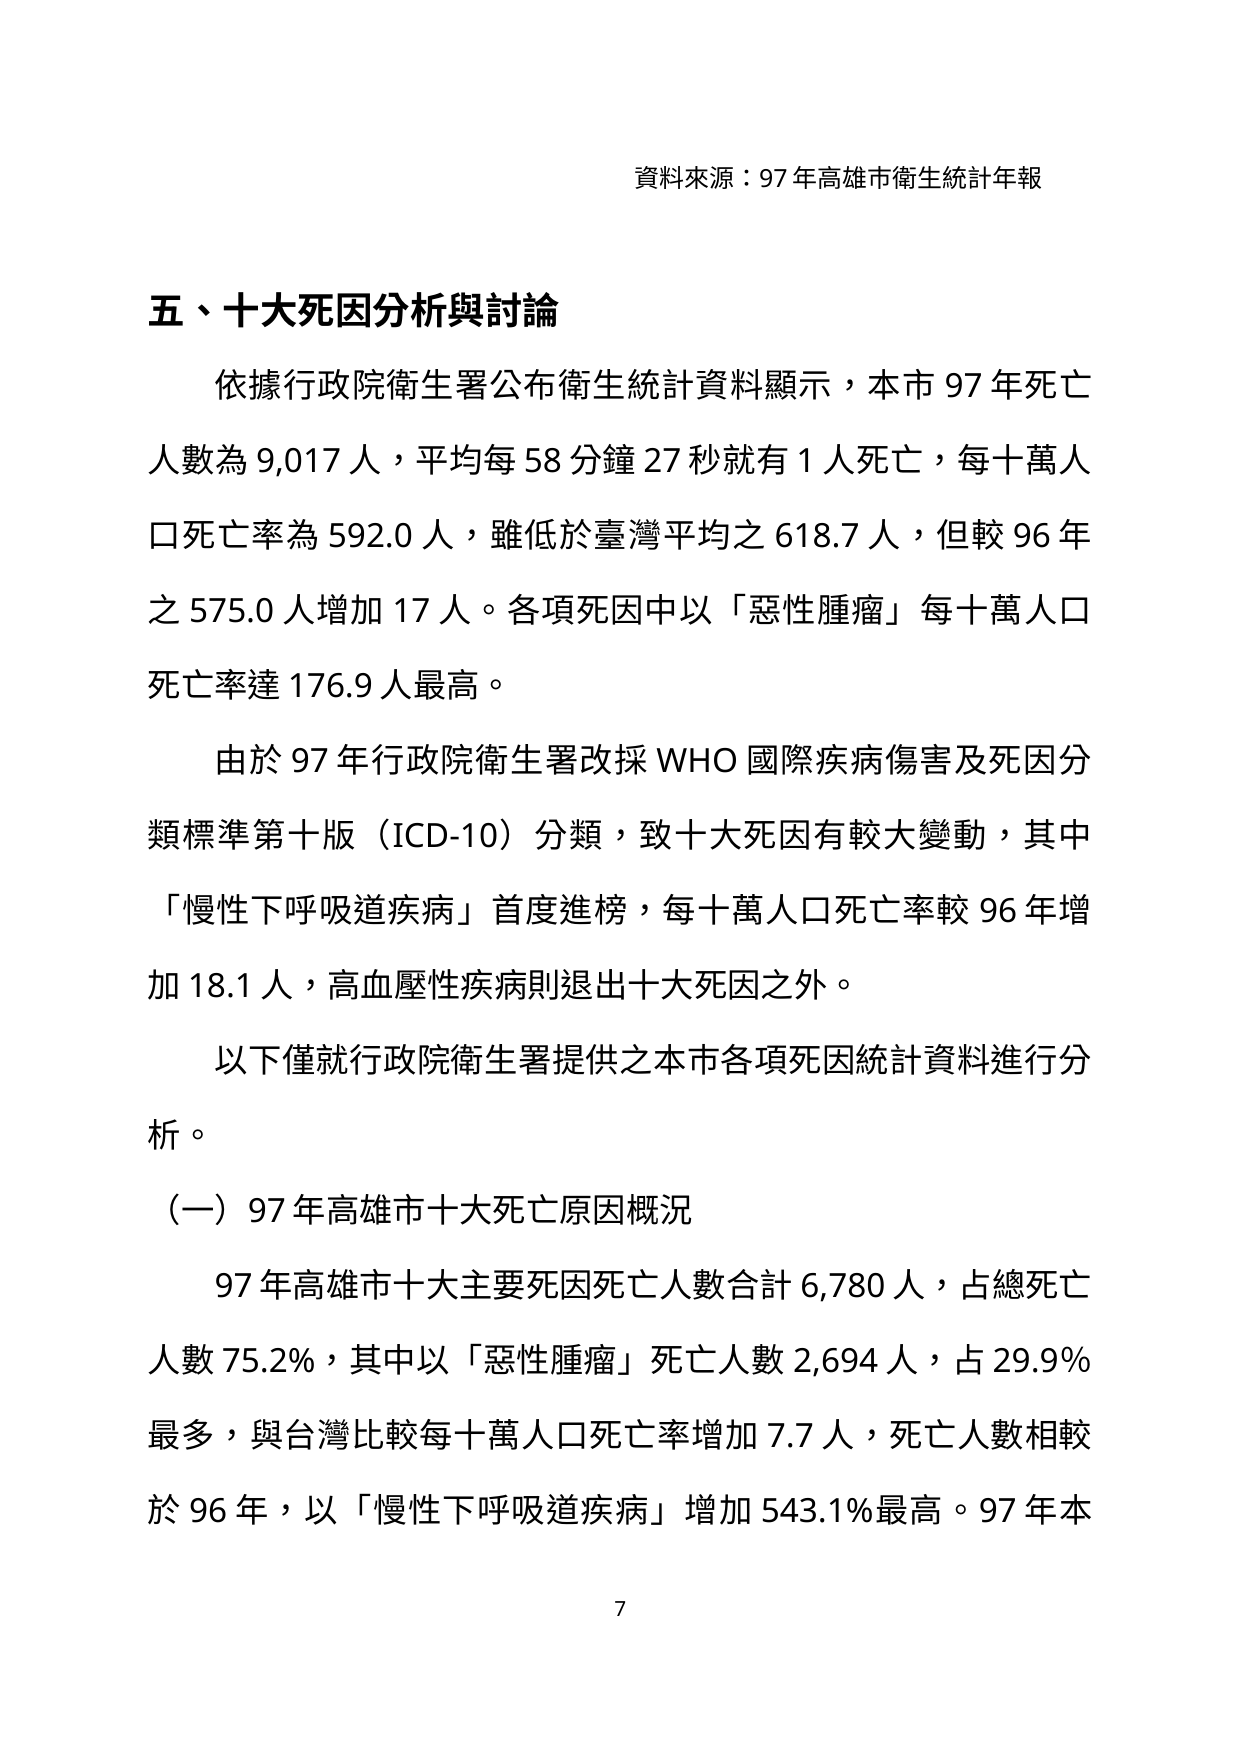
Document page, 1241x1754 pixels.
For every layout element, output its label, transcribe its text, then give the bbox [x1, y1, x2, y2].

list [148, 1246, 1092, 1546]
text 五、十大死因分析與討論 [148, 271, 1092, 346]
list 由於97年行政院衛生署改採WHO國際疾病傷害及死因分類標準第十版（ICD-10）分類，致十大死因有較大變動，其中「慢性下呼吸道疾病」首度進榜，每十萬人口死亡率較96年增加18.1人，高血壓性疾病則退出十大死因之外。 [148, 721, 1092, 1021]
text 資料來源：97年高雄巿衛生統計年報 [148, 158, 1042, 196]
list 以下僅就行政院衛生署提供之本巿各項死因統計資料進行分析。 [148, 1021, 1092, 1171]
text （一）97年高雄市十大死亡原因概況 [148, 1171, 1092, 1246]
list 依據行政院衛生署公布衛生統計資料顯示，本市97年死亡人數為9,017人，平均每58分鐘27秒就有1人死亡，每十萬人口死亡率為592.0人，雖低於臺灣平均之618.7人，但較96年之575.0人增加17人。各項死因中以「惡性腫瘤」每十萬人口死亡率達176.9人最高。 [148, 346, 1092, 721]
